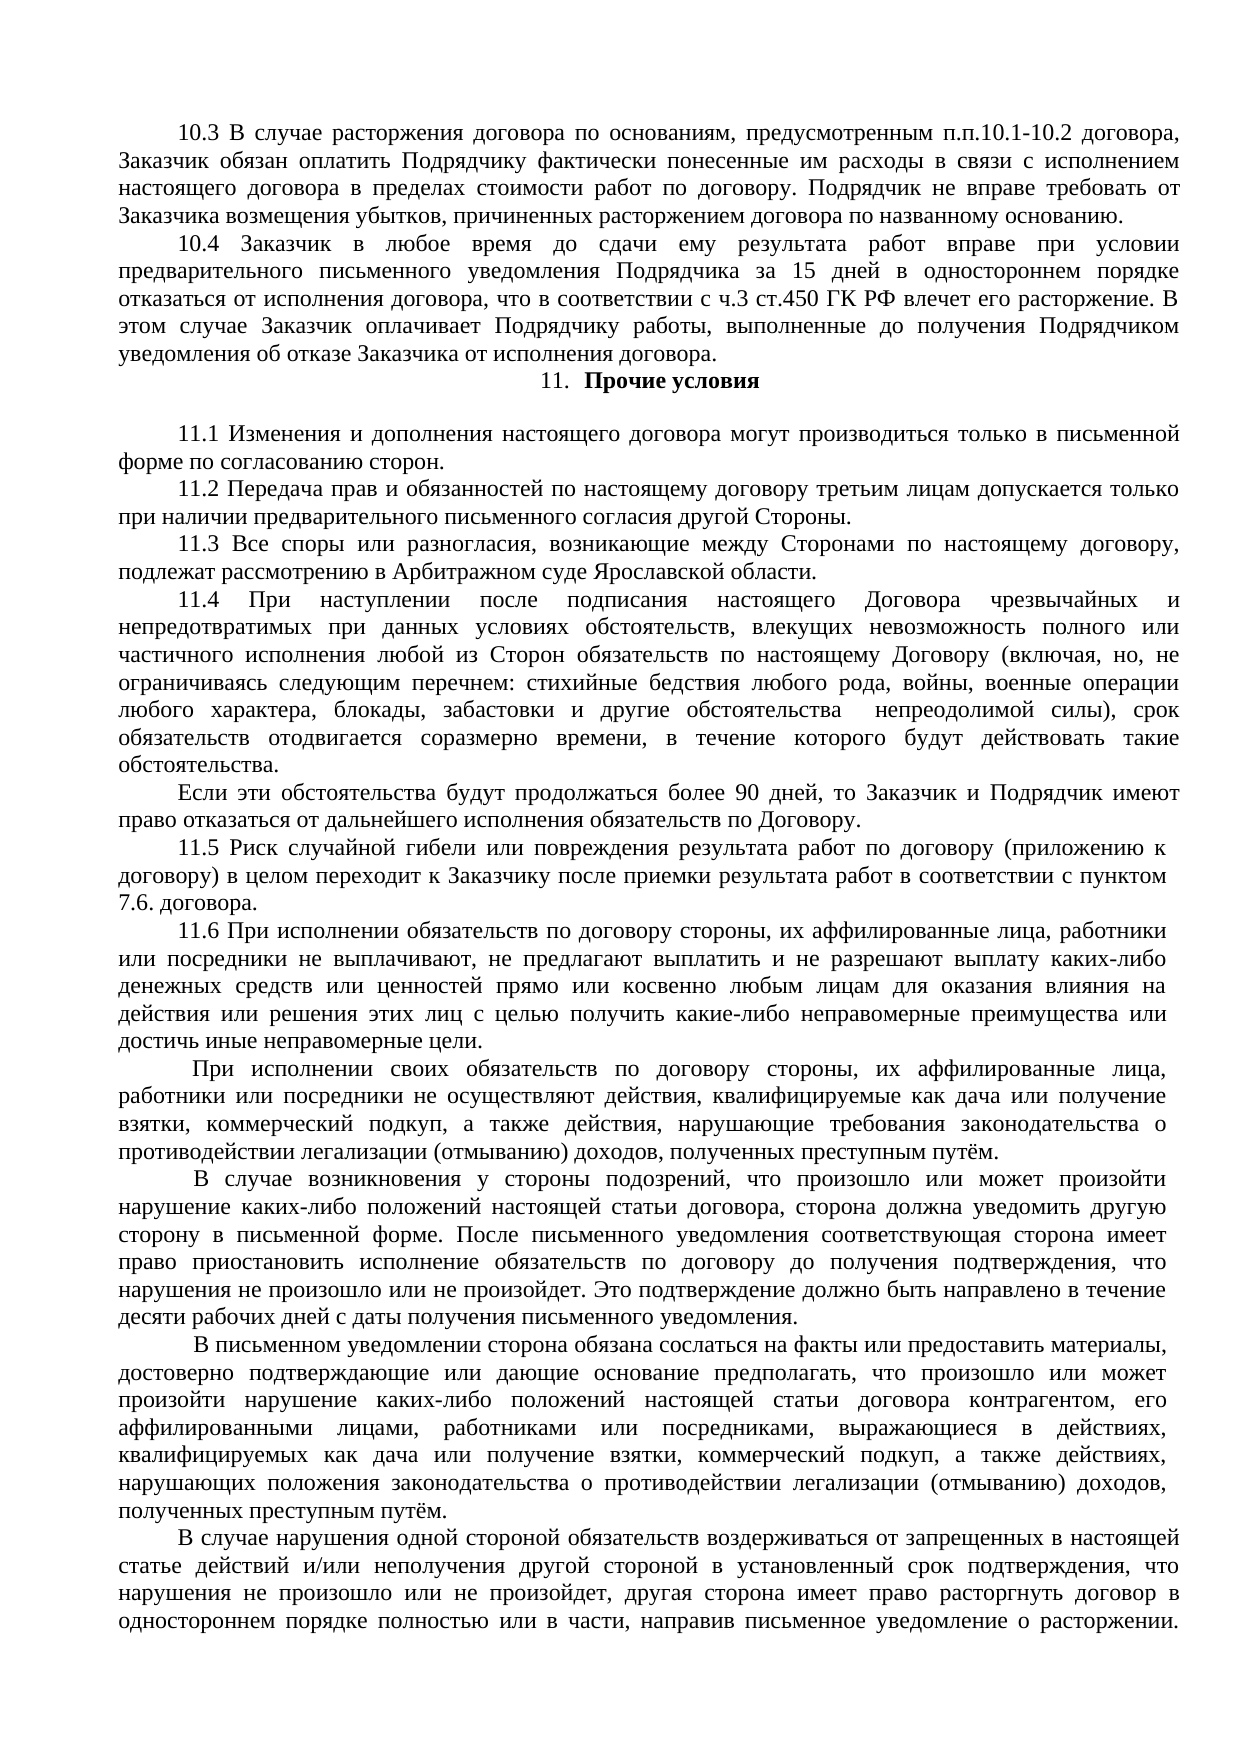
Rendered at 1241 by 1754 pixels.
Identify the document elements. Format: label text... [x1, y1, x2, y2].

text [118, 1523, 1181, 1634]
text В случае возникновения у стороны подозрений, что произошло или может произойти нарушение каких-либо положений настоящей статьи договора, сторона должна уведомить другую сторону в письменной форме. После письменного уведомления соответствующая сторона имеет право приостановить исполнение обязательств по договору до получения подтверждения, что нарушения не произошло или не произойдет. Это подтверждение должно быть направлено в течение десяти рабочих дней с даты получения письменного уведомления. [118, 1164, 1168, 1330]
text 11.2 Передача прав и обязанностей по настоящему договору третьим лицам допускается только при наличии предварительного письменного согласия другой Стороны. [118, 474, 1181, 529]
text 11.6 При исполнении обязательств по договору стороны, их аффилированные лица, работники или посредники не выплачивают, не предлагают выплатить и не разрешают выплату каких-либо денежных средств или ценностей прямо или косвенно любым лицам для оказания влияния на действия или решения этих лиц с целью получить какие-либо неправомерные преимущества или достичь иные неправомерные цели. [118, 916, 1168, 1054]
text 11.5 Риск случайной гибели или повреждения результата работ по договору (приложению к договору) в целом переходит к Заказчику после приемки результата работ в соответствии с пунктом 7.6. договора. [118, 833, 1168, 916]
text В письменном уведомлении сторона обязана сослаться на факты или предоставить материалы, достоверно подтверждающие или дающие основание предполагать, что произошло или может произойти нарушение каких-либо положений настоящей статьи договора контрагентом, его аффилированными лицами, работниками или посредниками, выражающиеся в действиях, квалифицируемых как дача или получение взятки, коммерческий подкуп, а также действиях, нарушающих положения законодательства о противодействии легализации (отмыванию) доходов, полученных преступным путём. [118, 1330, 1168, 1523]
text 11.3 Все споры или разногласия, возникающие между Сторонами по настоящему договору, подлежат рассмотрению в Арбитражном суде Ярославской области. [118, 529, 1181, 585]
text Если эти обстоятельства будут продолжаться более 90 дней, то Заказчик и Подрядчик имеют право отказаться от дальнейшего исполнения обязательств по Договору. [118, 778, 1181, 833]
text 11.4 При наступлении после подписания настоящего Договора чрезвычайных и непредотвратимых при данных условиях обстоятельств, влекущих невозможность полного или частичного исполнения любой из Сторон обязательств по настоящему Договору (включая, но, не ограничиваясь следующим перечнем: стихийные бедствия любого рода, войны, военные операции любого характера, блокады, забастовки и другие обстоятельства непреодолимой силы), срок обязательств отодвигается соразмерно времени, в течение которого будут действовать такие обстоятельства. [118, 585, 1181, 778]
text 10.4 Заказчик в любое время до сдачи ему результата работ вправе при условии предварительного письменного уведомления Подрядчика за 15 дней в одностороннем порядке отказаться от исполнения договора, что в соответствии с ч.3 ст.450 ГК РФ влечет его расторжение. В этом случае Заказчик оплачивает Подрядчику работы, выполненные до получения Подрядчиком уведомления об отказе Заказчика от исполнения договора. [118, 228, 1181, 367]
text 11.1 Изменения и дополнения настоящего договора могут производиться только в письменной форме по согласованию сторон. [118, 419, 1181, 474]
text 10.3 В случае расторжения договора по основаниям, предусмотренным п.п.10.1-10.2 договора, Заказчик обязан оплатить Подрядчику фактически понесенные им расходы в связи с исполнением настоящего договора в пределах стоимости работ по договору. Подрядчик не вправе требовать от Заказчика возмещения убытков, причиненных расторжением договора по названному основанию. [118, 118, 1181, 228]
text При исполнении своих обязательств по договору стороны, их аффилированные лица, работники или посредники не осуществляют действия, квалифицируемые как дача или получение взятки, коммерческий подкуп, а также действия, нарушающие требования законодательства о противодействии легализации (отмыванию) доходов, полученных преступным путём. [118, 1054, 1168, 1164]
list Прочие условия [118, 367, 1181, 394]
